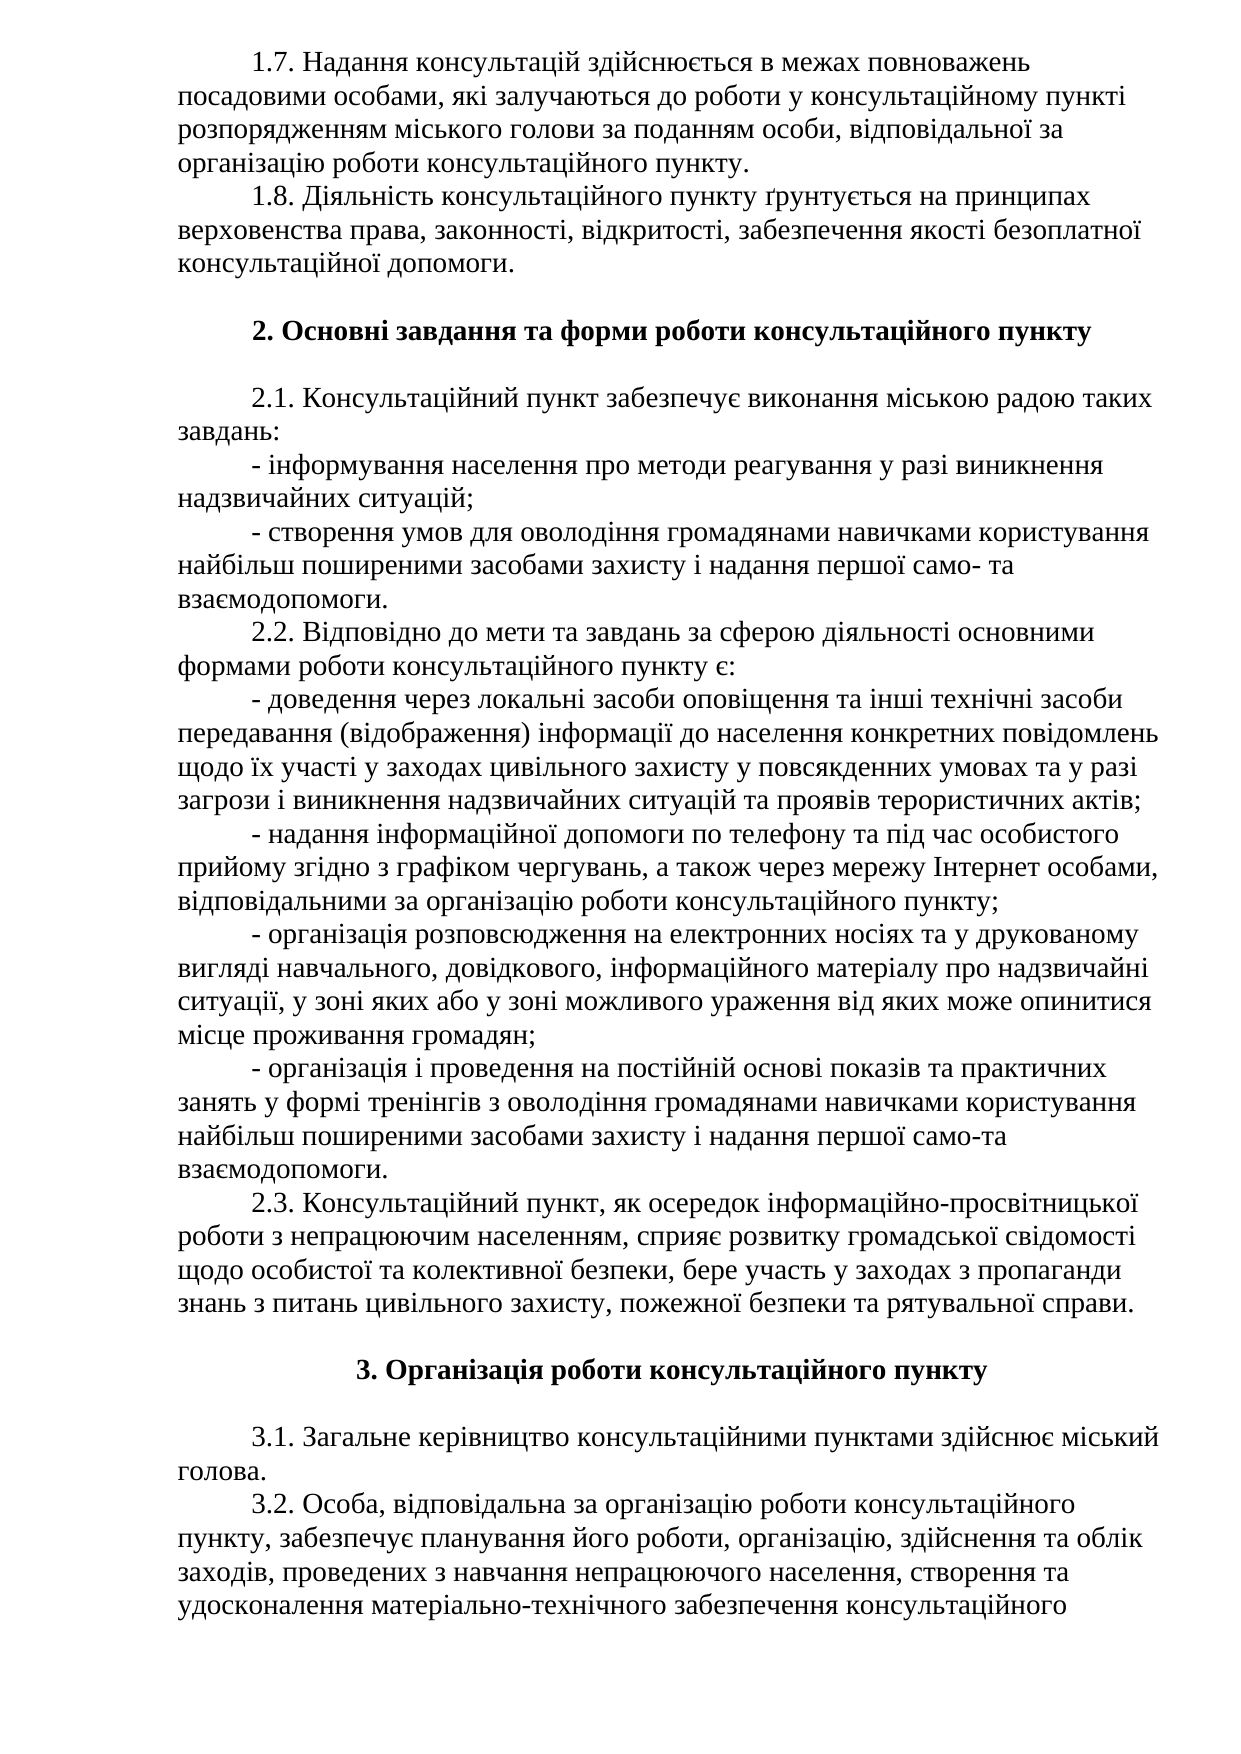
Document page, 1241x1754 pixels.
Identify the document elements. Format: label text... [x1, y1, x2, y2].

text - інформування населення про методи реагування у разі виникнення надзвичайних ситуацій; [177, 447, 1167, 514]
text 2.1. Консультаційний пункт забезпечує виконання міською радою таких завдань: [177, 380, 1167, 447]
text 1.8. Діяльність консультаційного пункту ґрунтується на принципах верховенства права, законності, відкритості, забезпечення якості безоплатної консультаційної допомоги. [177, 178, 1167, 279]
text 2.3. Консультаційний пункт, як осередок інформаційно-просвітницької роботи з непрацюючим населенням, сприяє розвитку громадської свідомості щодо особистої та колективної безпеки, бере участь у заходах з пропаганди знань з питань цивільного захисту, пожежної безпеки та рятувальної справи. [177, 1185, 1167, 1319]
text 3.1. Загальне керівництво консультаційними пунктами здійснює міський голова. [177, 1419, 1167, 1487]
text 1.7. Надання консультацій здійснюється в межах повноважень посадовими особами, які залучаються до роботи у консультаційному пункті розпорядженням міського голови за поданням особи, відповідальної за організацію роботи консультаційного пункту. [177, 44, 1167, 178]
text - доведення через локальні засоби оповіщення та інші технічні засоби передавання (відображення) інформації до населення конкретних повідомлень щодо їх участі у заходах цивільного захисту у повсякденних умовах та у разі загрози і виникнення надзвичайних ситуацій та проявів терористичних актів; [177, 682, 1167, 816]
text - надання інформаційної допомоги по телефону та під час особистого прийому згідно з графіком чергувань, а також через мережу Інтернет особами, відповідальними за організацію роботи консультаційного пункту; [177, 816, 1167, 916]
text 3.2. Особа, відповідальна за організацію роботи консультаційного пункту, забезпечує планування його роботи, організацію, здійснення та облік заходів, проведених з навчання непрацюючого населення, створення та удосконалення матеріально-технічного забезпечення консультаційного [177, 1487, 1167, 1621]
text - створення умов для оволодіння громадянами навичками користування найбільш поширеними засобами захисту і надання першої само- та взаємодопомоги. [177, 514, 1167, 614]
text 2. Основні завдання та форми роботи консультаційного пункту [177, 313, 1167, 346]
text - організація розповсюдження на електронних носіях та у друкованому вигляді навчального, довідкового, інформаційного матеріалу про надзвичайні ситуації, у зоні яких або у зоні можливого ураження від яких може опинитися місце проживання громадян; [177, 916, 1167, 1051]
text - організація і проведення на постійній основі показів та практичних занять у формі тренінгів з оволодіння громадянами навичками користування найбільш поширеними засобами захисту і надання першої само-та взаємодопомоги. [177, 1051, 1167, 1185]
text 2.2. Відповідно до мети та завдань за сферою діяльності основними формами роботи консультаційного пункту є: [177, 614, 1167, 682]
text 3. Організація роботи консультаційного пункту [177, 1352, 1167, 1386]
